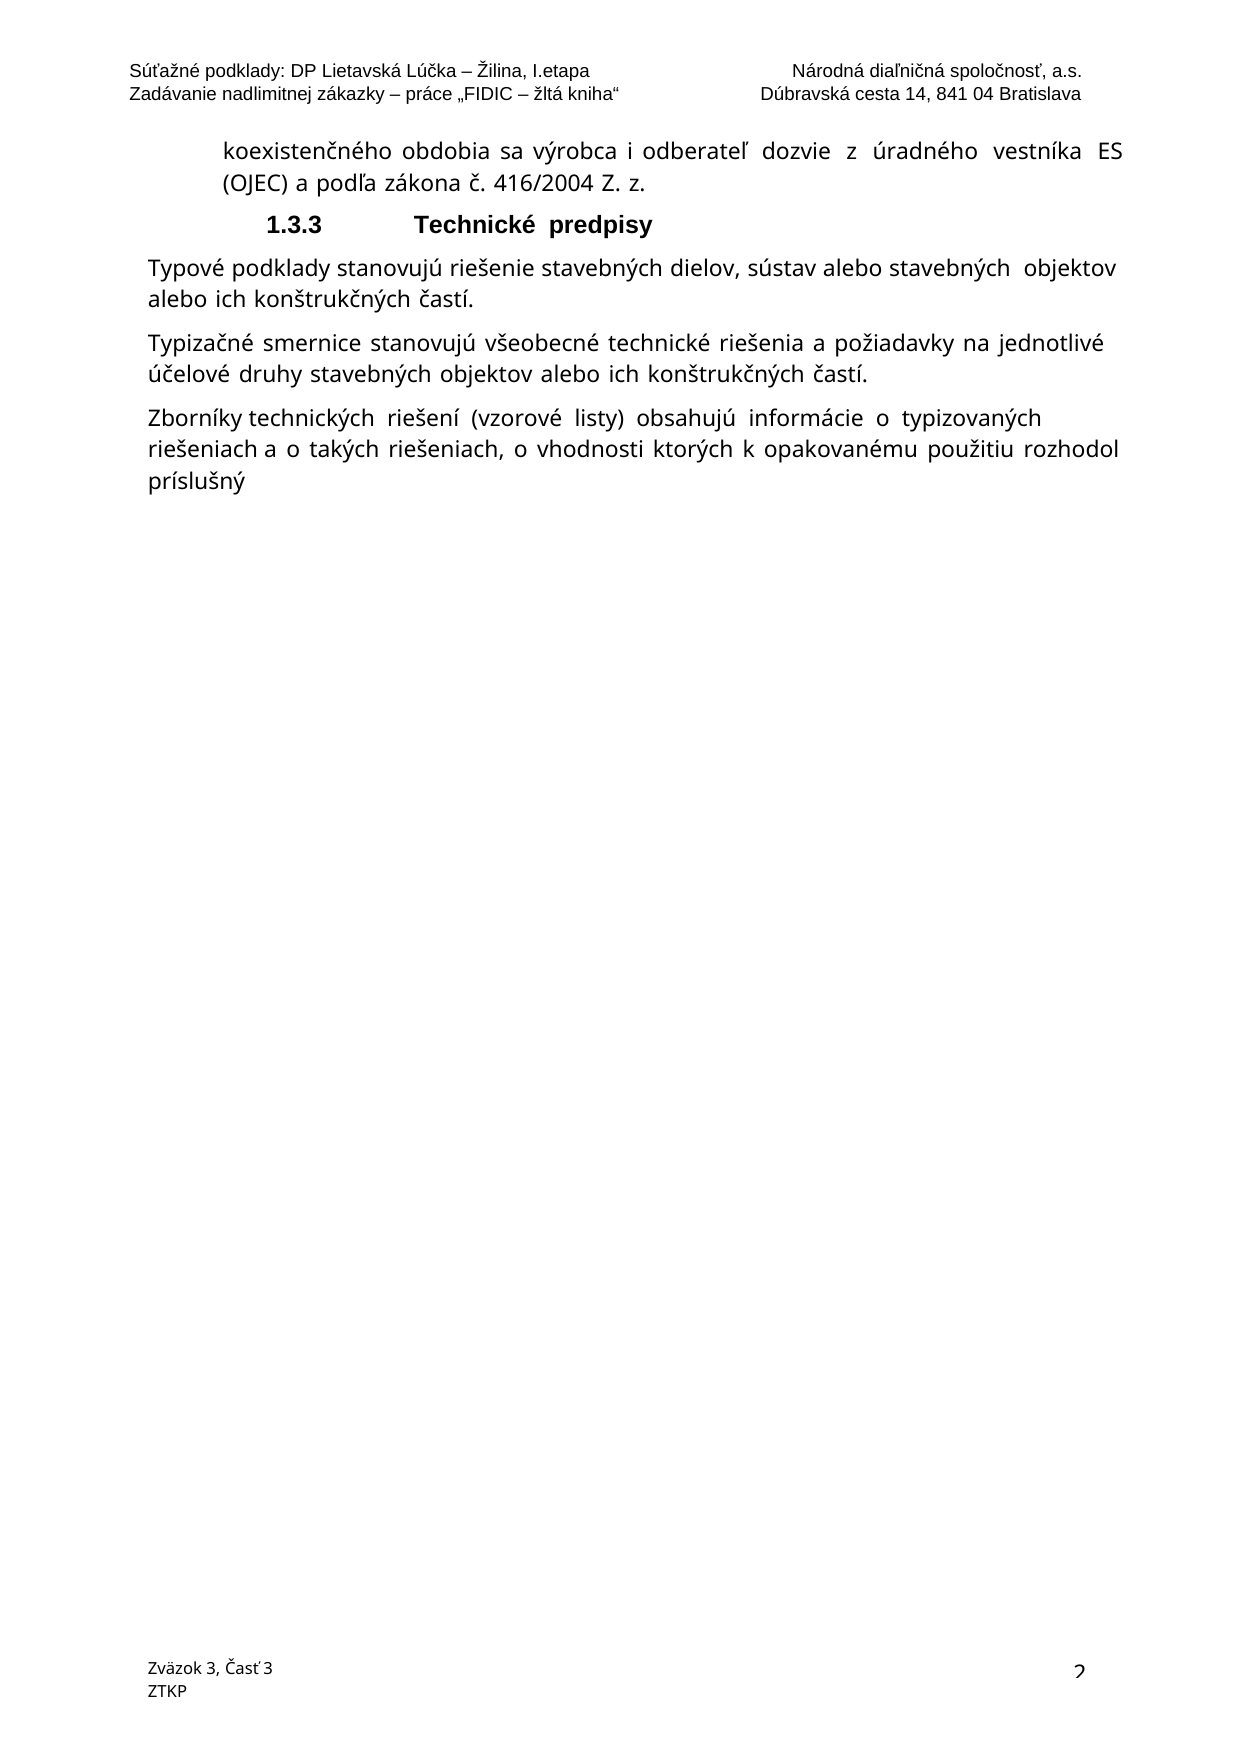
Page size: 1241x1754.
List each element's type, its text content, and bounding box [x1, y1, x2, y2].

text Typizačné smernice stanovujú všeobecné technické riešenia a požiadavky na jednotlivé účelové druhy stavebných objektov alebo ich konštrukčných častí. [148, 327, 1134, 389]
text Typové podklady stanovujú riešenie stavebných dielov, sústav alebo stavebných objektov alebo ich konštrukčných častí. [148, 251, 1123, 314]
subtitle Technické predpisy [266, 210, 1134, 239]
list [185, 135, 1123, 198]
text Zborníky technických riešení (vzorové listy) obsahujú informácie o typizovaných riešeniach a o takých riešeniach, o vhodnosti ktorých k opakovanému použitiu rozhodol príslušný [148, 402, 1123, 496]
